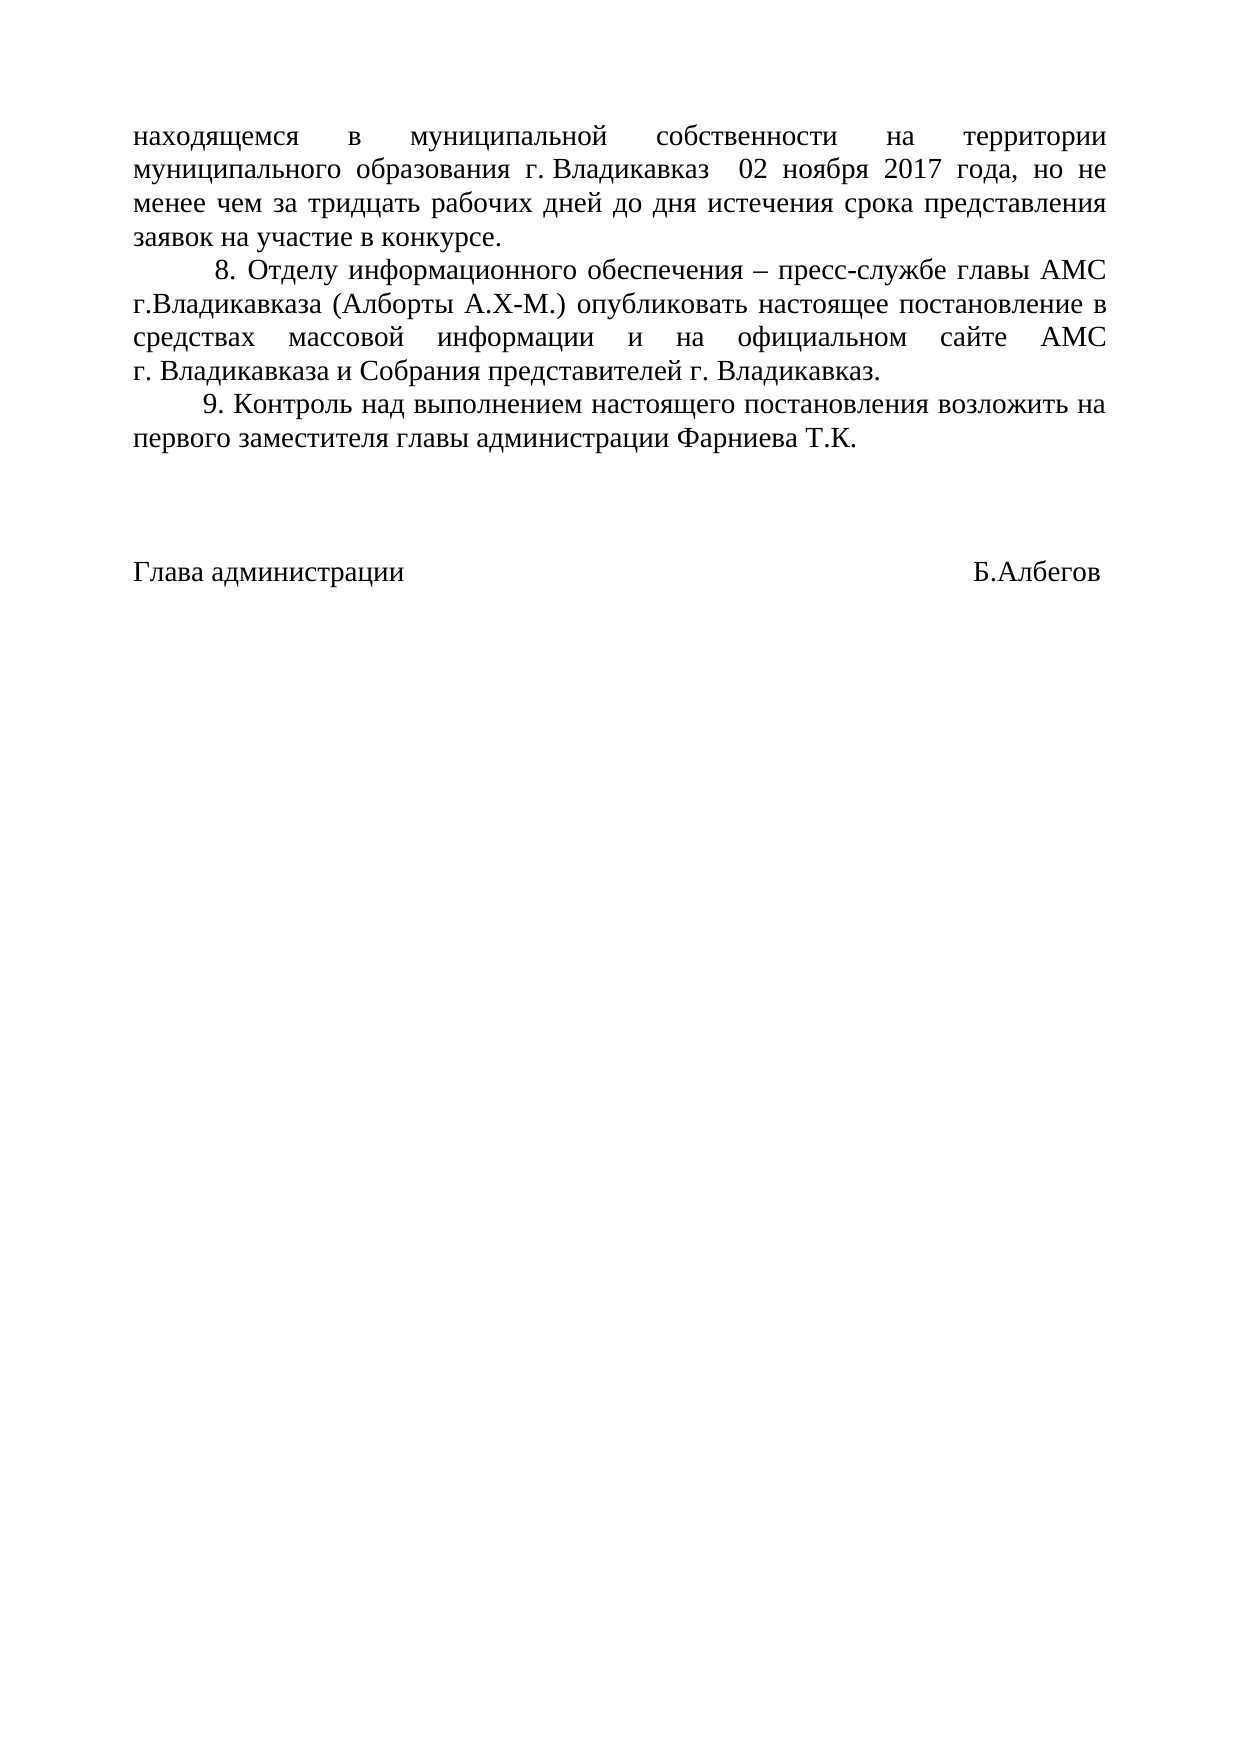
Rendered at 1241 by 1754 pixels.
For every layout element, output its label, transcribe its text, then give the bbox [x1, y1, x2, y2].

text 9. Контроль над выполнением настоящего постановления возложить на первого заместителя главы администрации Фарниева Т.К. [133, 386, 1107, 453]
text Глава администрации Б.Албегов [133, 554, 1107, 588]
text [133, 118, 1107, 252]
text 8. Отделу информационного обеспечения – пресс-службе главы АМС г.Владикавказа (Алборты А.Х-М.) опубликовать настоящее постановление в средствах массовой информации и на официальном сайте АМС г. Владикавказа и Собрания представителей г. Владикавказ. [133, 252, 1107, 386]
